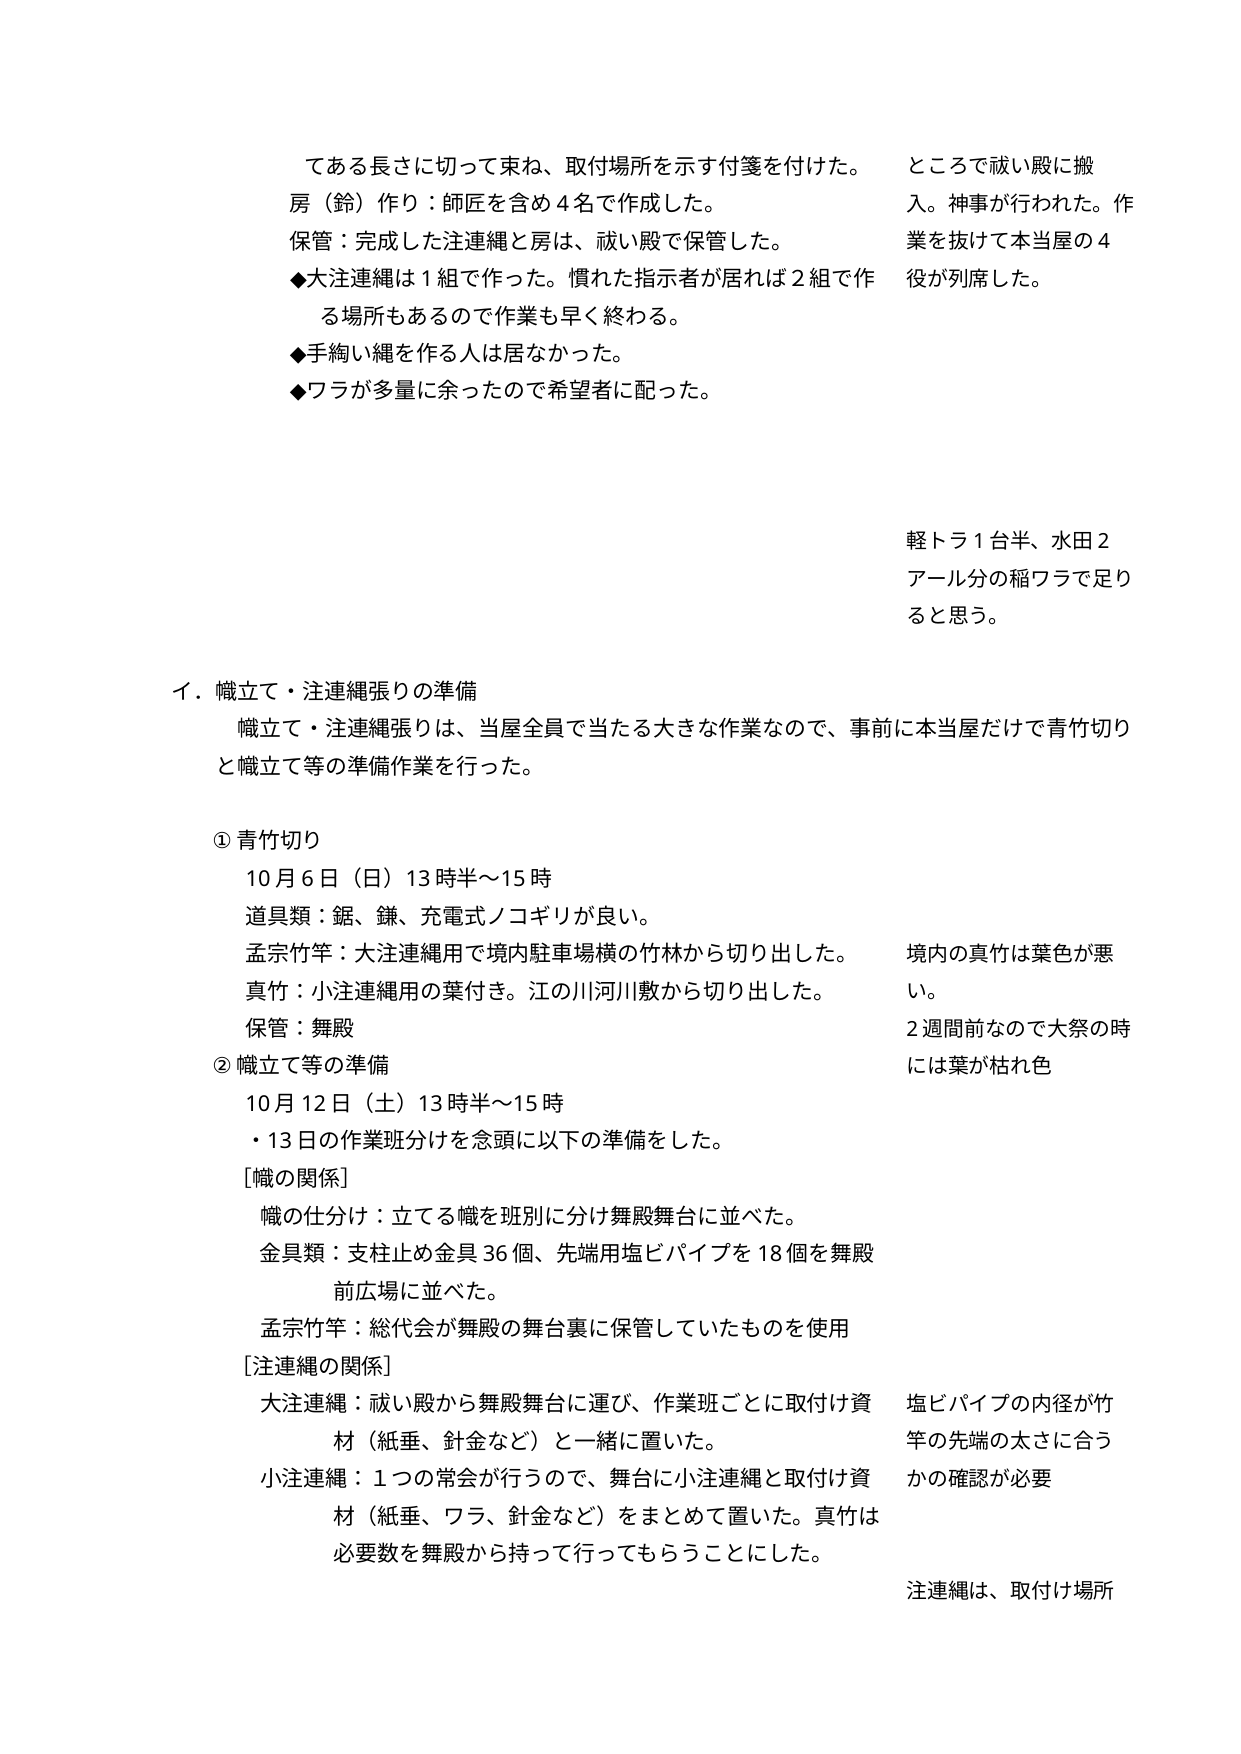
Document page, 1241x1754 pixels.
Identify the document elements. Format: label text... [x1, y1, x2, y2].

text イ．幟立て・注連縄張りの準備 [171, 671, 1146, 708]
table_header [895, 146, 1146, 633]
text 幟立て・注連縄張りは、当屋全員で当たる大きな作業なので、事前に本当屋だけで青竹切りと幟立て等の準備作業を行った。 [216, 708, 1146, 783]
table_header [201, 821, 895, 1608]
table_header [895, 821, 1146, 1608]
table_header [230, 146, 895, 633]
